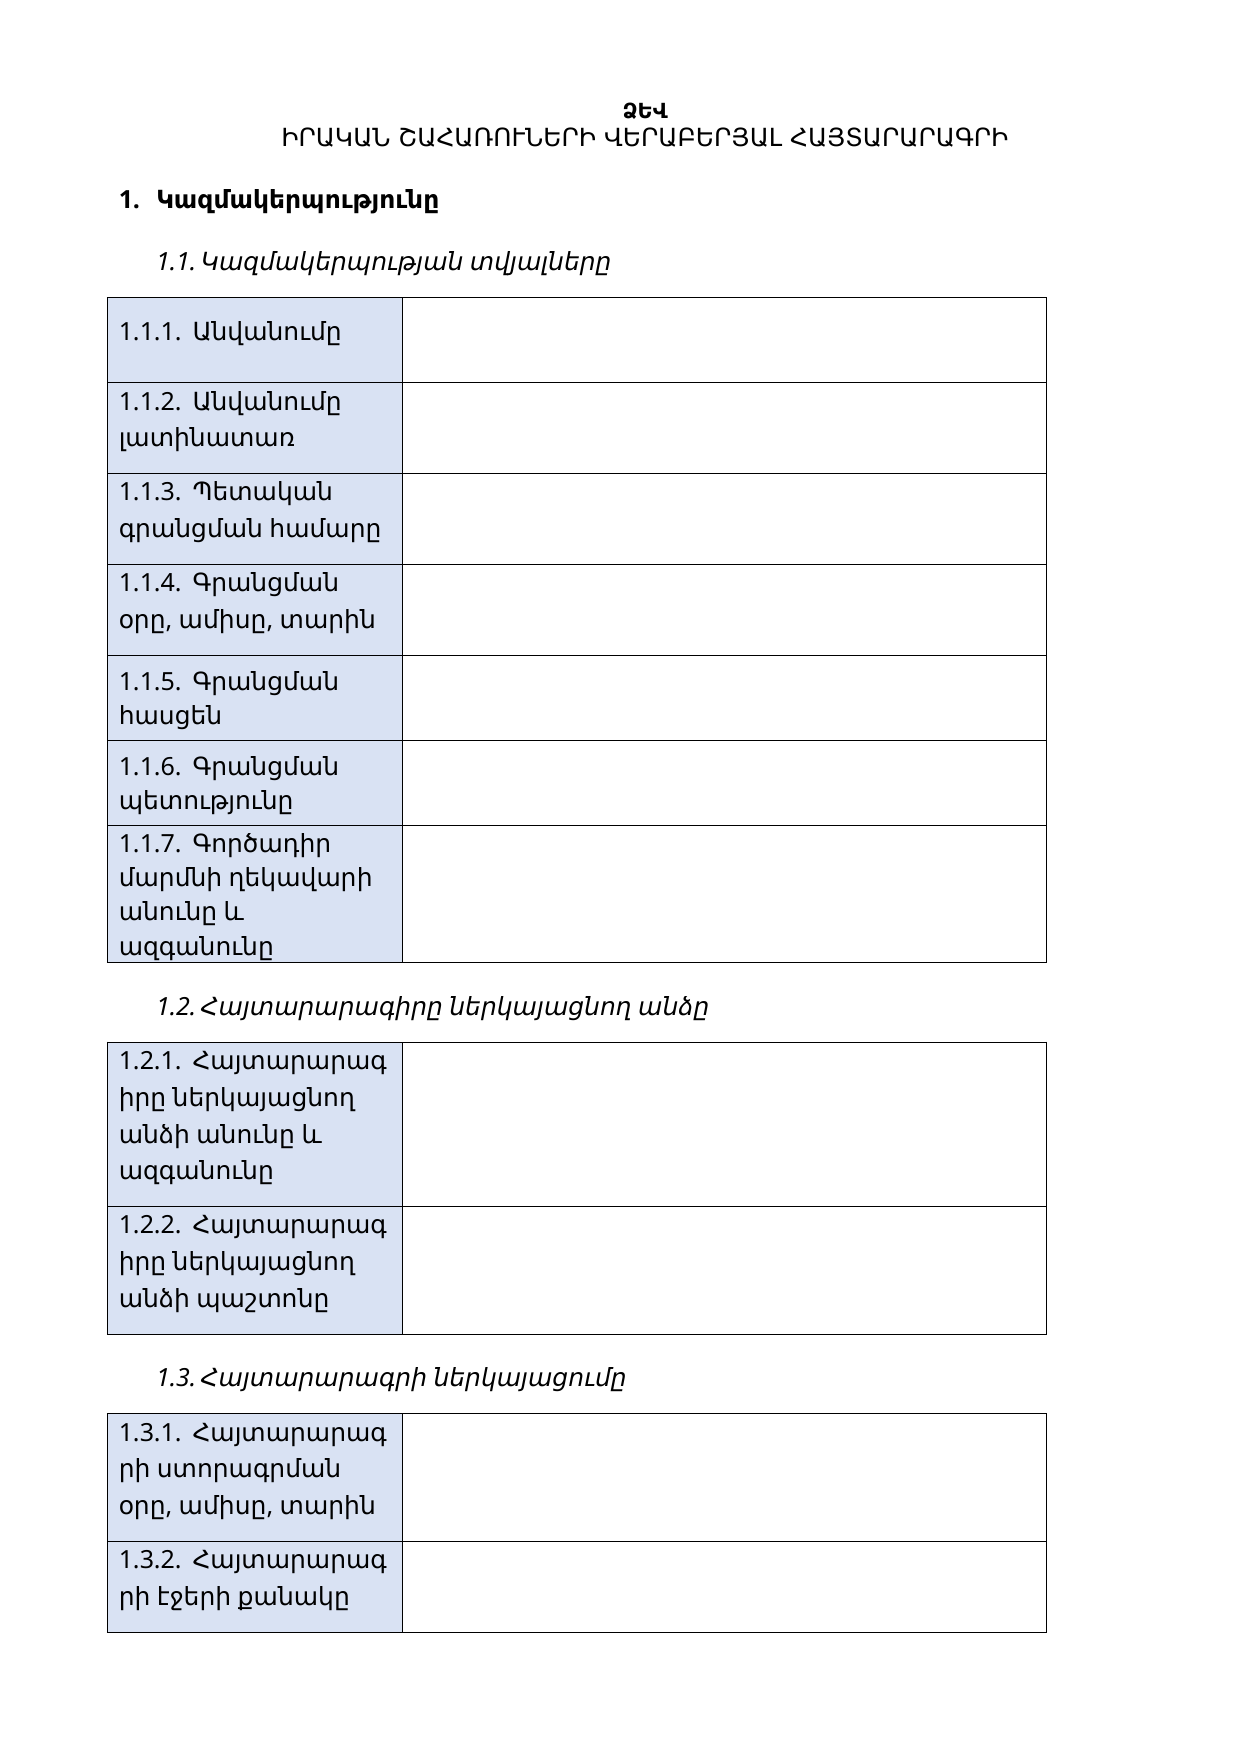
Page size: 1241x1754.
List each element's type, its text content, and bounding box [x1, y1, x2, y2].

table_cell Պետական գրանցման համարը [108, 474, 402, 564]
table_cell Գրանցման օրը, ամիսը, տարին [108, 565, 402, 655]
table_cell [403, 1207, 1046, 1334]
table_header [403, 298, 1046, 382]
table_cell [403, 565, 1046, 655]
list Հայտարարագրի ներկայացումը [156, 1360, 1171, 1394]
list Հայտարարագիրը ներկայացնող անձը [156, 988, 1171, 1022]
table_cell [403, 1542, 1046, 1632]
table_header Հայտարարագիրը ներկայացնող անձի անունը և ազգանունը [108, 1043, 402, 1206]
table_cell [403, 474, 1046, 564]
table_cell [403, 826, 1046, 962]
table_cell [403, 656, 1046, 740]
table_cell Հայտարարագրի էջերի քանակը [108, 1542, 402, 1632]
table_cell Գրանցման պետությունը [108, 741, 402, 825]
table_header Անվանումը [108, 298, 402, 382]
table_header [403, 1043, 1046, 1206]
table_cell [403, 741, 1046, 825]
table_cell Գրանցման հասցեն [108, 656, 402, 740]
table_header Հայտարարագրի ստորագրման օրը, ամիսը, տարին [108, 1414, 402, 1541]
list Կազմակերպության տվյալները [156, 244, 1171, 278]
list Կազմակերպությունը [118, 182, 1171, 216]
table_cell [403, 383, 1046, 473]
text ՁԵՎ [118, 99, 1171, 123]
table_header [403, 1414, 1046, 1541]
table_cell Հայտարարագիրը ներկայացնող անձի պաշտոնը [108, 1207, 402, 1334]
table_cell Գործադիր մարմնի ղեկավարի անունը և ազգանունը [108, 826, 402, 962]
text ԻՐԱԿԱՆ ՇԱՀԱՌՈՒՆԵՐԻ ՎԵՐԱԲԵՐՅԱԼ ՀԱՅՏԱՐԱՐԱԳՐԻ [118, 123, 1171, 153]
table_cell Անվանումը լատինատառ [108, 383, 402, 473]
